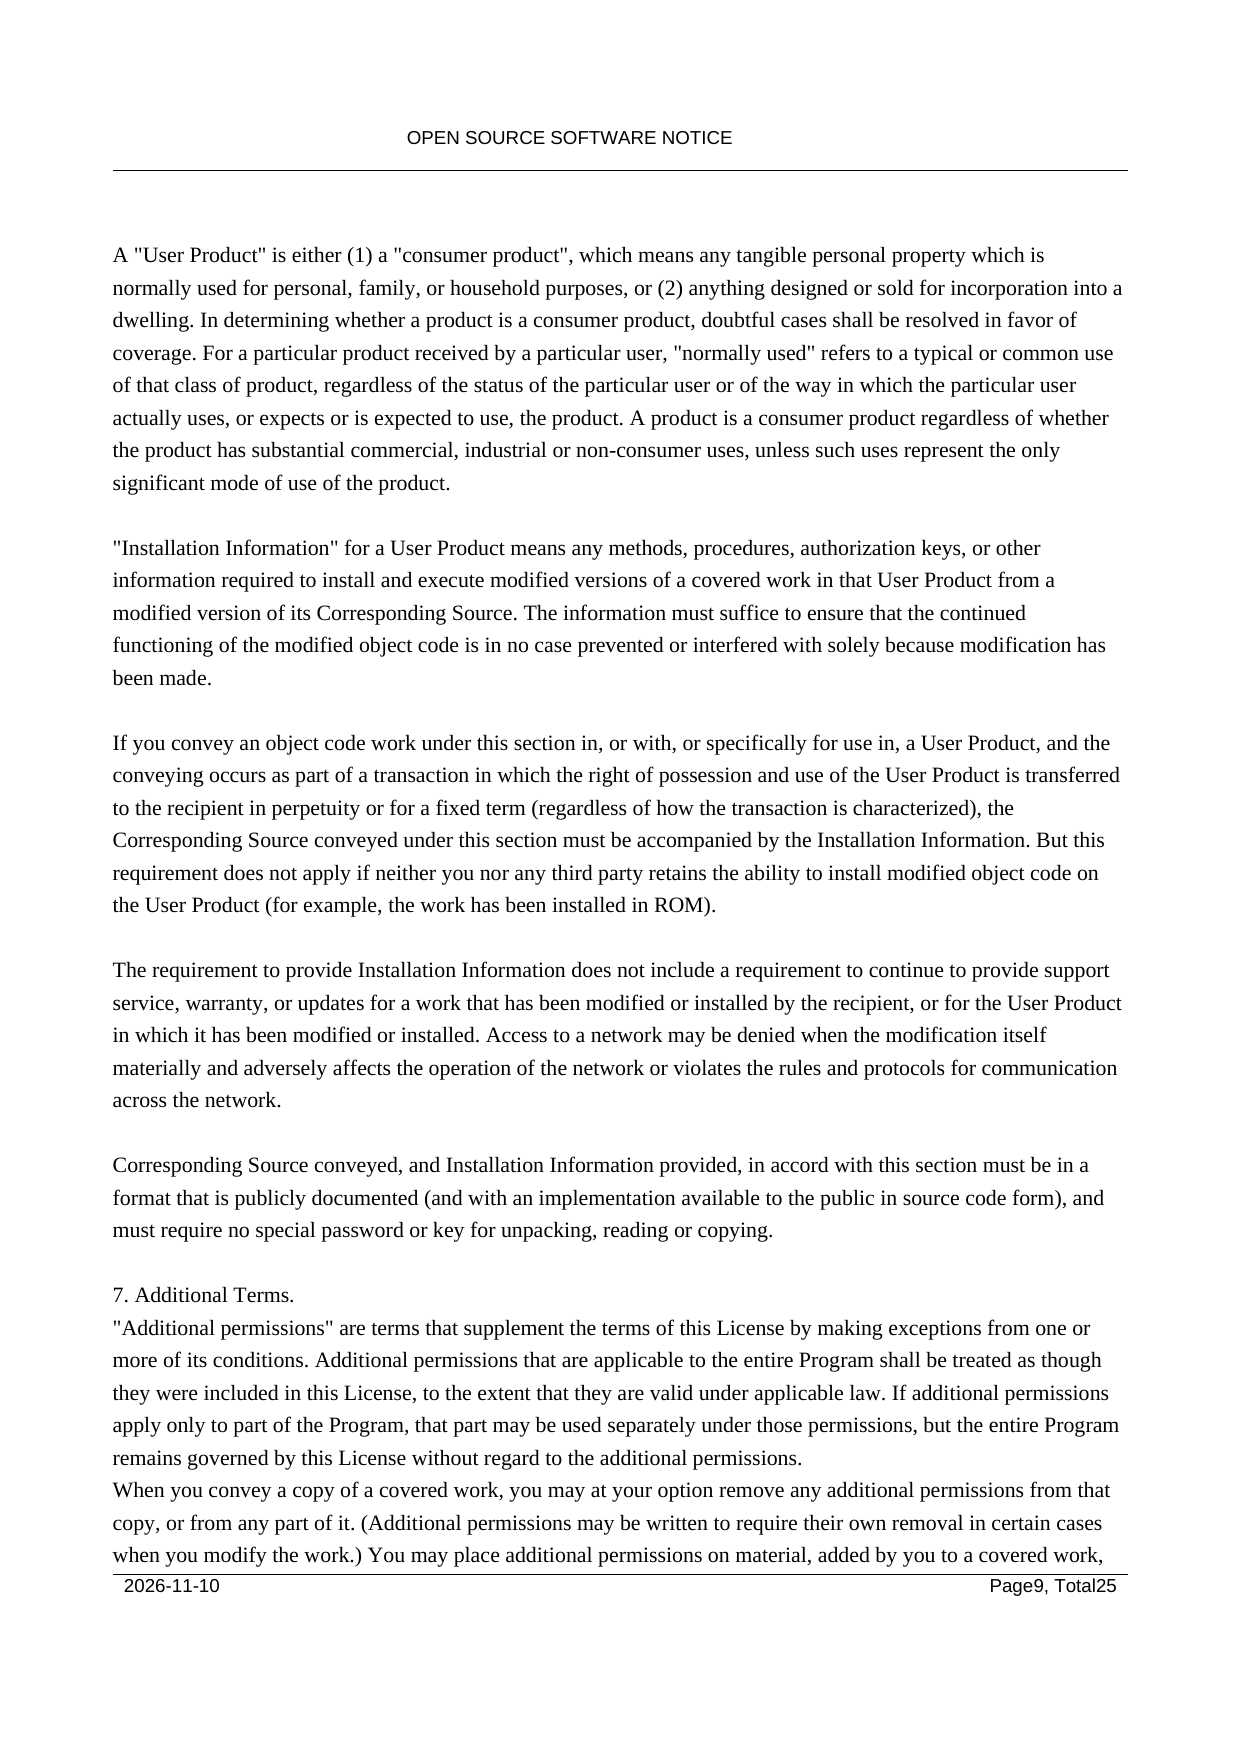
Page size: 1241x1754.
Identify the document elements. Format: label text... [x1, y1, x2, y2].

text The requirement to provide Installation Information does not include a requirement to continue to provide support service, warranty, or updates for a work that has been modified or installed by the recipient, or for the User Product in which it has been modified or installed. Access to a network may be denied when the modification itself materially and adversely affects the operation of the network or violates the rules and protocols for communication across the network. [112, 954, 1128, 1116]
text Corresponding Source conveyed, and Installation Information provided, in accord with this section must be in a format that is publicly documented (and with an implementation available to the public in source code form), and must require no special password or key for unpacking, reading or copying. [112, 1149, 1128, 1246]
text 7. Additional Terms. [112, 1279, 1128, 1311]
text A "User Product" is either (1) a "consumer product", which means any tangible personal property which is normally used for personal, family, or household purposes, or (2) anything designed or sold for incorporation into a dwelling. In determining whether a product is a consumer product, doubtful cases shall be resolved in favor of coverage. For a particular product received by a particular user, "normally used" refers to a typical or common use of that class of product, regardless of the status of the particular user or of the way in which the particular user actually uses, or expects or is expected to use, the product. A product is a consumer product regardless of whether the product has substantial commercial, industrial or non-consumer uses, unless such uses represent the only significant mode of use of the product. [112, 239, 1128, 499]
text "Additional permissions" are terms that supplement the terms of this License by making exceptions from one or more of its conditions. Additional permissions that are applicable to the entire Program shall be treated as though they were included in this License, to the extent that they are valid under applicable law. If additional permissions apply only to part of the Program, that part may be used separately under those permissions, but the entire Program remains governed by this License without regard to the additional permissions. [112, 1311, 1128, 1474]
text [112, 1474, 1128, 1571]
text If you convey an object code work under this section in, or with, or specifically for use in, a User Product, and the conveying occurs as part of a transaction in which the right of possession and use of the User Product is transferred to the recipient in perpetuity or for a fixed term (regardless of how the transaction is characterized), the Corresponding Source conveyed under this section must be accompanied by the Installation Information. But this requirement does not apply if neither you nor any third party retains the ability to install modified object code on the User Product (for example, the work has been installed in ROM). [112, 726, 1128, 921]
text "Installation Information" for a User Product means any methods, procedures, authorization keys, or other information required to install and execute modified versions of a covered work in that User Product from a modified version of its Corresponding Source. The information must suffice to ensure that the continued functioning of the modified object code is in no case prevented or interfered with solely because modification has been made. [112, 531, 1128, 694]
